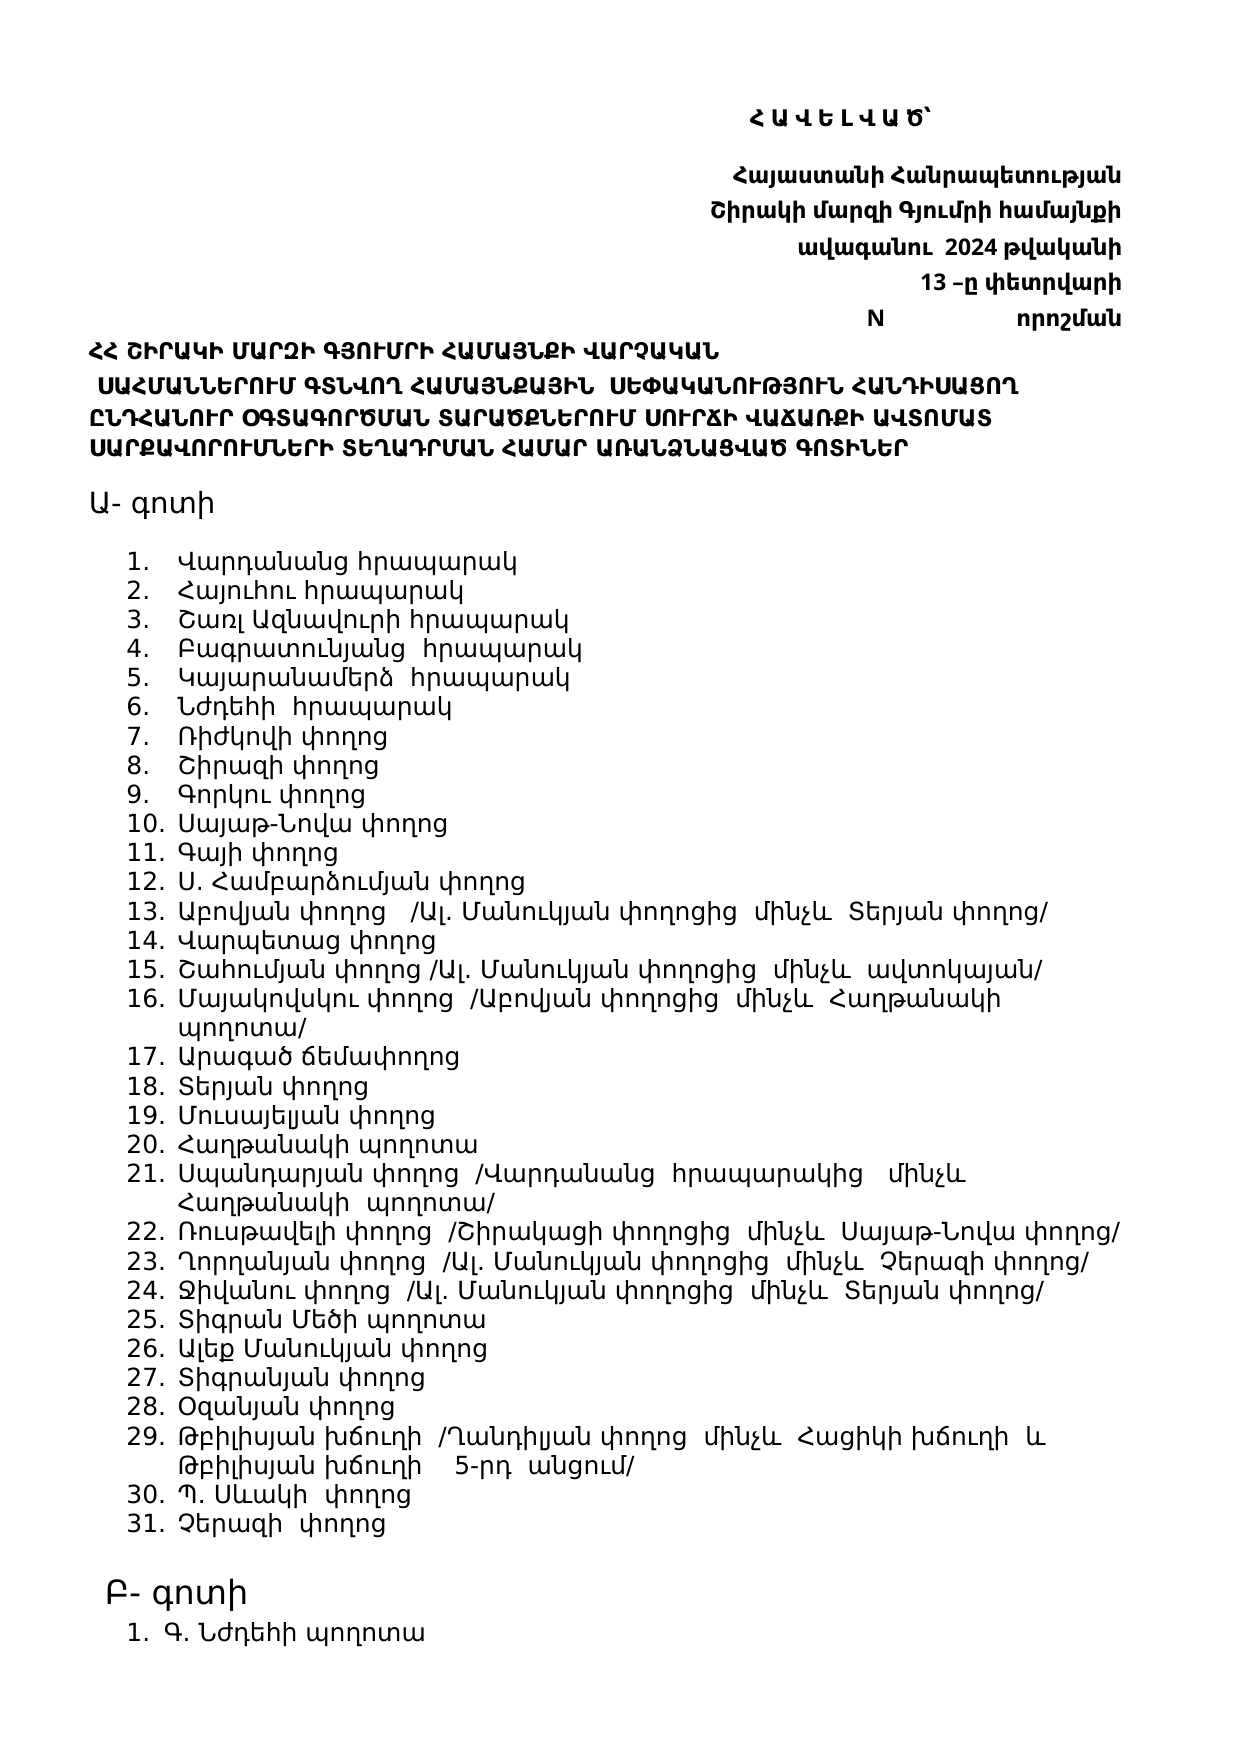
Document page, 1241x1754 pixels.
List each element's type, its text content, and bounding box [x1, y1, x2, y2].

list Շիրազի փողոց [126, 751, 1122, 780]
text Հ Ա Վ Ե Լ Վ Ա Ծ՝ [89, 102, 1122, 133]
list Կայարանամերձ հրապարակ [126, 663, 1122, 692]
text Ա- գոտի [89, 487, 1122, 521]
list Պ․ Սևակի փողոց [126, 1480, 1122, 1509]
list Մուսայելյան փողոց [126, 1101, 1122, 1130]
list Ալեք Մանուկյան փողոց [126, 1334, 1122, 1363]
list Ռիժկովի փողոց [126, 722, 1122, 751]
list Ղորղանյան փողոց /Ալ․ Մանուկյան փողոցից մինչև Չերազի փողոց/ [126, 1247, 1122, 1276]
list Գայի փողոց [126, 838, 1122, 867]
text ավագանու 2024 թվականի [89, 230, 1122, 262]
list Գ. Նժդեհի պողոտա [126, 1618, 1122, 1647]
list Հայուհու հրապարակ [126, 576, 1122, 605]
list Շառլ Ազնավուրի հրապարակ [126, 605, 1122, 634]
list Օզանյան փողոց [126, 1392, 1122, 1422]
list Վարպետաց փողոց [126, 926, 1122, 955]
list Ջիվանու փողոց /Ալ․ Մանուկյան փողոցից մինչև Տերյան փողոց/ [126, 1276, 1122, 1305]
list Ս. Համբարձումյան փողոց [126, 867, 1122, 897]
list Սայաթ-Նովա փողոց [126, 809, 1122, 838]
list Չերազի փողոց [126, 1509, 1122, 1538]
list Բագրատունյանց հրապարակ [126, 634, 1122, 663]
list Տիգրան Մեծի պողոտա [126, 1305, 1122, 1334]
list Թբիլիսյան խճուղի /Ղանդիլյան փողոց մինչև Հացիկի խճուղի և Թբիլիսյան խճուղի 5-րդ անցում/ [126, 1422, 1122, 1480]
list Նժդեհի հրապարակ [126, 692, 1122, 722]
list Աբովյան փողոց /Ալ․ Մանուկյան փողոցից մինչև Տերյան փողոց/ [126, 897, 1122, 926]
text Հայաստանի Հանրապետության [89, 158, 1122, 190]
list Գորկու փողոց [126, 780, 1122, 809]
list Տիգրանյան փողոց [126, 1363, 1122, 1392]
text 13 –ը փետրվարի N որոշման [89, 266, 1122, 333]
list Հաղթանակի պողոտա [126, 1130, 1122, 1159]
list Շահումյան փողոց /Ալ․ Մանուկյան փողոցից մինչև ավտոկայան/ [126, 955, 1122, 984]
list Մայակովսկու փողոց /Աբովյան փողոցից մինչև Հաղթանակի պողոտա/ [126, 984, 1122, 1042]
text Բ- գոտի [89, 1573, 1122, 1612]
list Արագած ճեմափողոց [126, 1042, 1122, 1072]
list Սպանդարյան փողոց /Վարդանանց հրապարակից մինչև Հաղթանակի պողոտա/ [126, 1159, 1122, 1217]
list Տերյան փողոց [126, 1072, 1122, 1101]
text ՀՀ ՇԻՐԱԿԻ ՄԱՐԶԻ ԳՅՈՒՄՐԻ ՀԱՄԱՅՆՔԻ ՎԱՐՉԱԿԱՆ ՍԱՀՄԱՆՆԵՐՈՒՄ ԳՏՆՎՈՂ ՀԱՄԱՅՆՔԱՅԻՆ ՍԵՓԱԿԱՆՈՒԹՅՈՒՆ ՀԱՆԴԻՍԱՑՈՂ ԸՆԴՀԱՆՈՒՐ ՕԳՏԱԳՈՐԾՄԱՆ ՏԱՐԱԾՔՆԵՐՈՒՄ ՍՈՒՐՃԻ ՎԱՃԱՌՔԻ ԱՎՏՈՄԱՏ ՍԱՐՔԱՎՈՐՈՒՄՆԵՐԻ ՏԵՂԱԴՐՄԱՆ ՀԱՄԱՐ ԱՌԱՆՁՆԱՑՎԱԾ ԳՈՏԻՆԵՐ [89, 338, 1122, 462]
text Շիրակի մարզի Գյումրի համայնքի [89, 194, 1122, 226]
list Ռուսթավելի փողոց /Շիրակացի փողոցից մինչև Սայաթ-Նովա փողոց/ [126, 1217, 1122, 1247]
list Վարդանանց հրապարակ [126, 547, 1122, 576]
